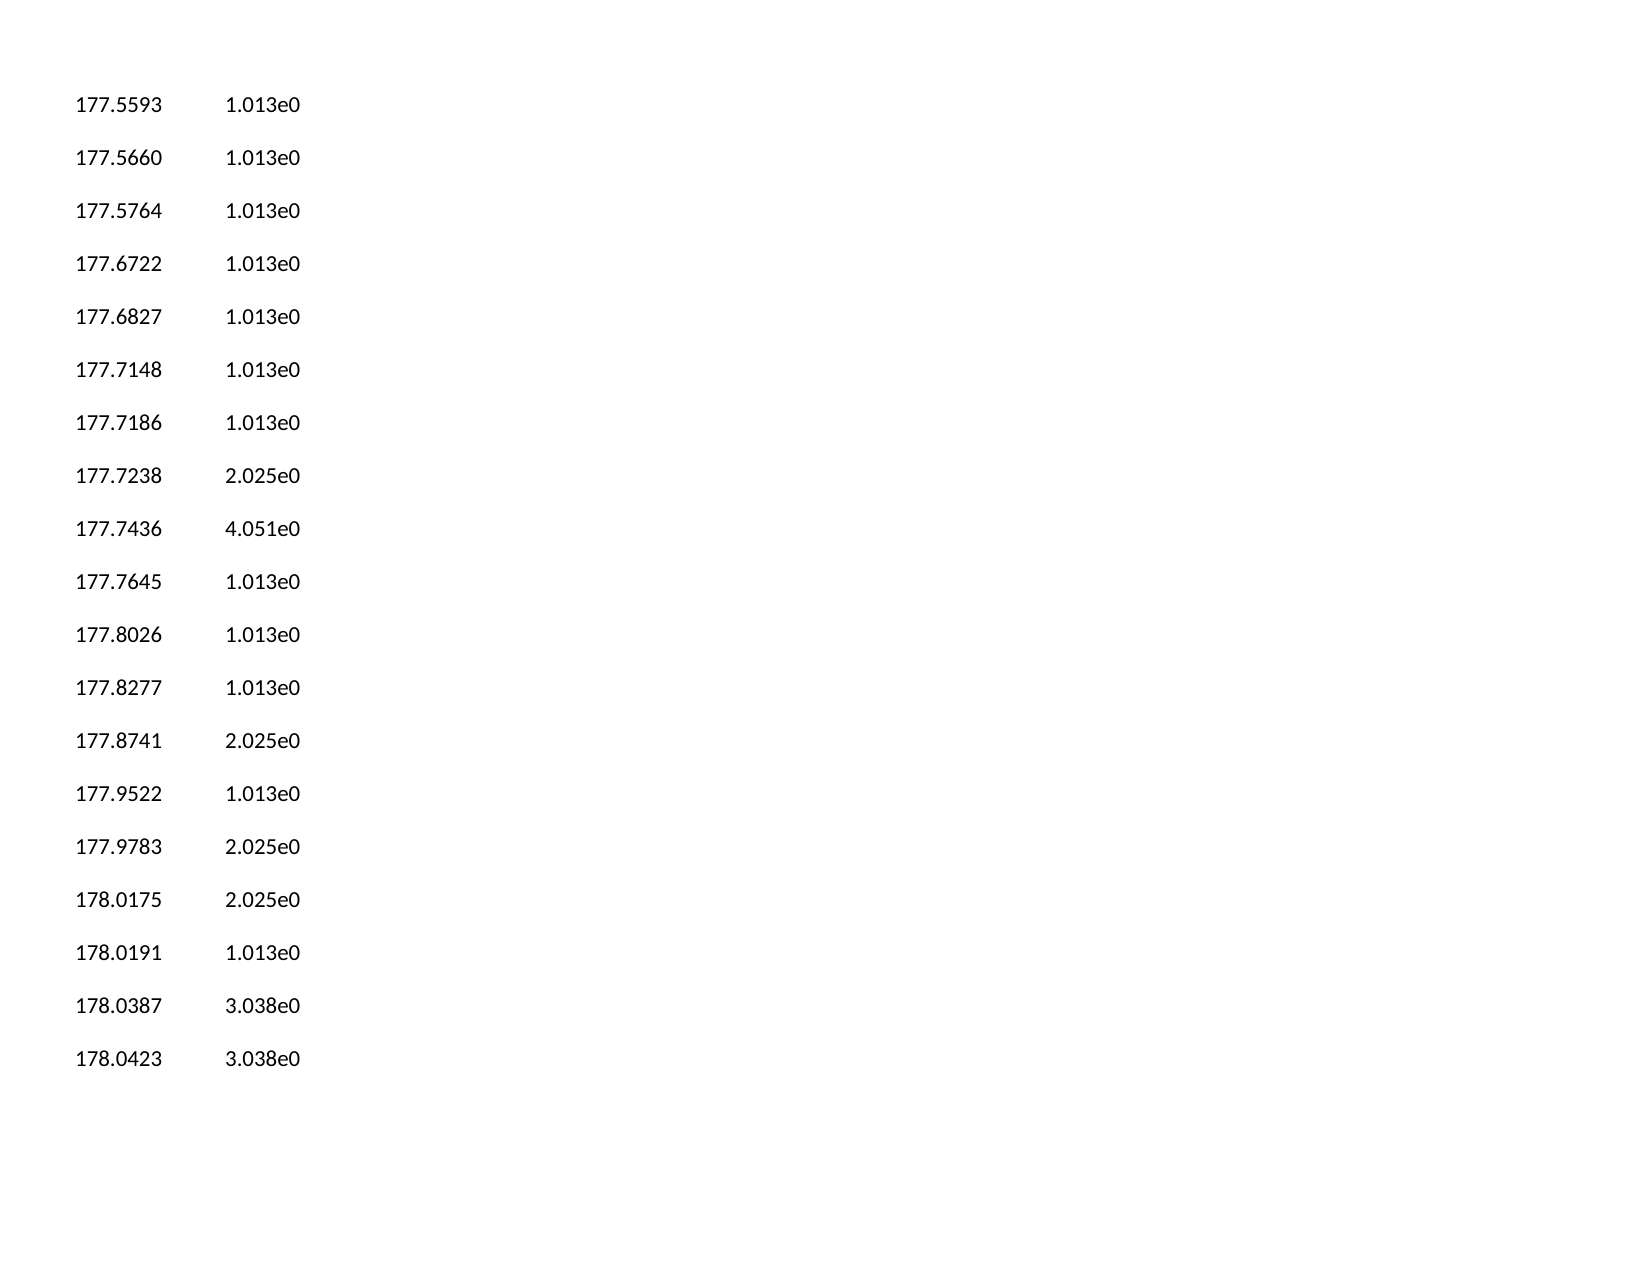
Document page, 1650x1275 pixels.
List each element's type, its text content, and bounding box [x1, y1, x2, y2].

text 177.8741 2.025e0 [75, 726, 1563, 754]
text 178.0423 3.038e0 [75, 1044, 1563, 1072]
text 177.8026 1.013e0 [75, 620, 1563, 648]
text 177.8277 1.013e0 [75, 673, 1563, 701]
text 178.0191 1.013e0 [75, 938, 1563, 966]
text 177.7645 1.013e0 [75, 567, 1563, 595]
text 177.7148 1.013e0 [75, 355, 1563, 383]
text 177.9522 1.013e0 [75, 779, 1563, 807]
text 177.6722 1.013e0 [75, 249, 1563, 277]
text 177.7436 4.051e0 [75, 514, 1563, 542]
text 177.7186 1.013e0 [75, 408, 1563, 436]
text 177.7238 2.025e0 [75, 461, 1563, 489]
text 177.6827 1.013e0 [75, 302, 1563, 330]
text 178.0175 2.025e0 [75, 885, 1563, 913]
text 177.5764 1.013e0 [75, 196, 1563, 224]
text 178.0387 3.038e0 [75, 991, 1563, 1019]
text 177.5593 1.013e0 [75, 90, 1563, 118]
text 177.9783 2.025e0 [75, 832, 1563, 860]
text 177.5660 1.013e0 [75, 143, 1563, 171]
